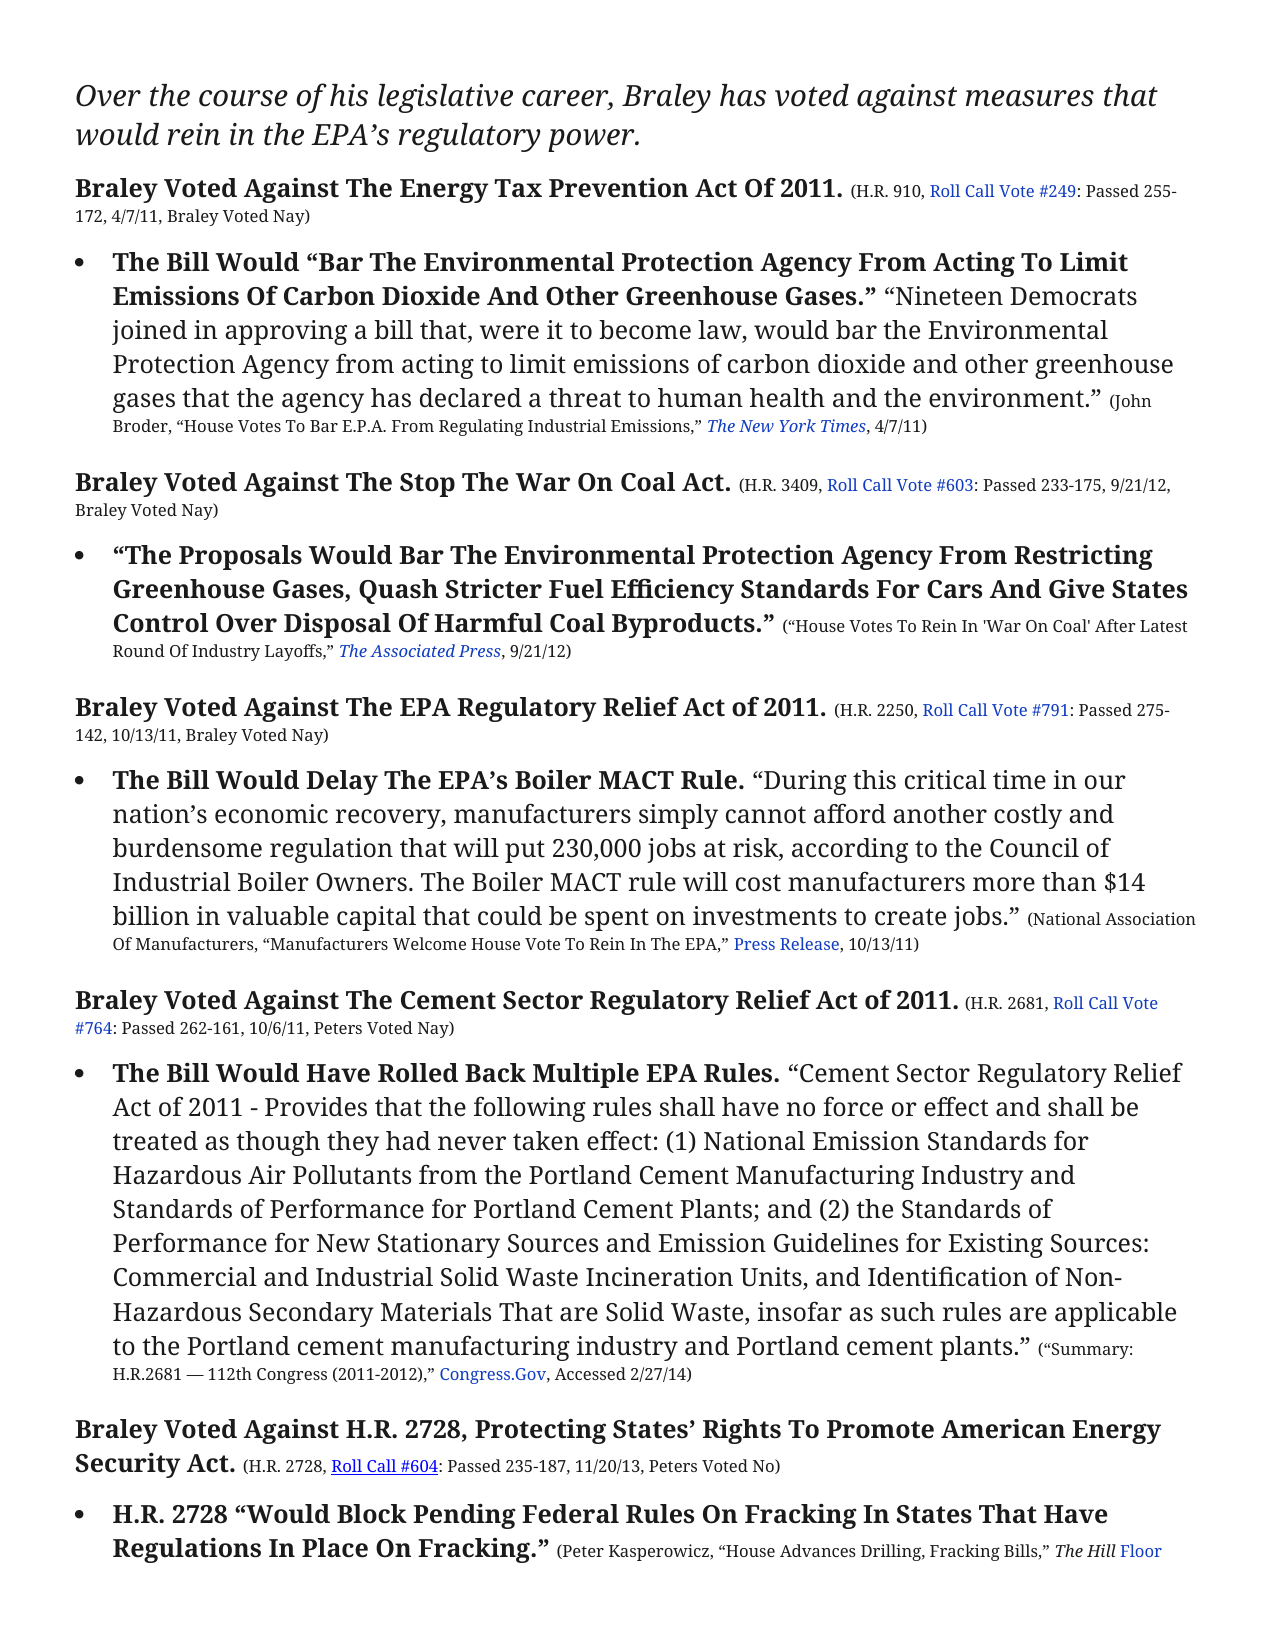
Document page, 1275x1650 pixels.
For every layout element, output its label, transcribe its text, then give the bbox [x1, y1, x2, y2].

list “The Proposals Would Bar The Environmental Protection Agency From Restricting Greenhouse Gases, Quash Stricter Fuel Efficiency Standards For Cars And Give States Control Over Disposal Of Harmful Coal Byproducts.” (“House Votes To Rein In 'War On Coal' After Latest Round Of Industry Layoffs,” The Associated Press, 9/21/12) [75, 538, 1200, 662]
text Braley Voted Against The EPA Regulatory Relief Act of 2011. (H.R. 2250, Roll Call Vote #791: Passed 275-142, 10/13/11, Braley Voted Nay) [75, 689, 1200, 746]
list The Bill Would “Bar The Environmental Protection Agency From Acting To Limit Emissions Of Carbon Dioxide And Other Greenhouse Gases.” “Nineteen Democrats joined in approving a bill that, were it to become law, would bar the Environmental Protection Agency from acting to limit emissions of carbon dioxide and other greenhouse gases that the agency has declared a threat to human health and the environment.” (John Broder, “House Votes To Bar E.P.A. From Regulating Industrial Emissions,” The New York Times, 4/7/11) [75, 244, 1200, 437]
list The Bill Would Have Rolled Back Multiple EPA Rules. “Cement Sector Regulatory Relief Act of 2011 - Provides that the following rules shall have no force or effect and shall be treated as though they had never taken effect: (1) National Emission Standards for Hazardous Air Pollutants from the Portland Cement Manufacturing Industry and Standards of Performance for Portland Cement Plants; and (2) the Standards of Performance for New Stationary Sources and Emission Guidelines for Existing Sources: Commercial and Industrial Solid Waste Incineration Units, and Identification of Non-Hazardous Secondary Materials That are Solid Waste, insofar as such rules are applicable to the Portland cement manufacturing industry and Portland cement plants.” (“Summary: H.R.2681 — 112th Congress (2011-2012),” Congress.Gov, Accessed 2/27/14) [75, 1056, 1200, 1385]
text Braley Voted Against The Energy Tax Prevention Act Of 2011. (H.R. 910, Roll Call Vote #249: Passed 255-172, 4/7/11, Braley Voted Nay) [75, 171, 1200, 228]
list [75, 1496, 1200, 1564]
text Over the course of his legislative career, Braley has voted against measures that would rein in the EPA’s regulatory power. [75, 75, 1200, 154]
list The Bill Would Delay The EPA’s Boiler MACT Rule. “During this critical time in our nation’s economic recovery, manufacturers simply cannot afford another costly and burdensome regulation that will put 230,000 jobs at risk, according to the Council of Industrial Boiler Owners. The Boiler MACT rule will cost manufacturers more than $14 billion in valuable capital that could be spent on investments to create jobs.” (National Association Of Manufacturers, “Manufacturers Welcome House Vote To Rein In The EPA,” Press Release, 10/13/11) [75, 763, 1200, 956]
text Braley Voted Against H.R. 2728, Protecting States’ Rights To Promote American Energy Security Act. (H.R. 2728, Roll Call #604: Passed 235-187, 11/20/13, Peters Voted No) [75, 1412, 1200, 1480]
text Braley Voted Against The Cement Sector Regulatory Relief Act of 2011. (H.R. 2681, Roll Call Vote #764: Passed 262-161, 10/6/11, Peters Voted Nay) [75, 982, 1200, 1039]
text Braley Voted Against The Stop The War On Coal Act. (H.R. 3409, Roll Call Vote #603: Passed 233-175, 9/21/12, Braley Voted Nay) [75, 464, 1200, 521]
